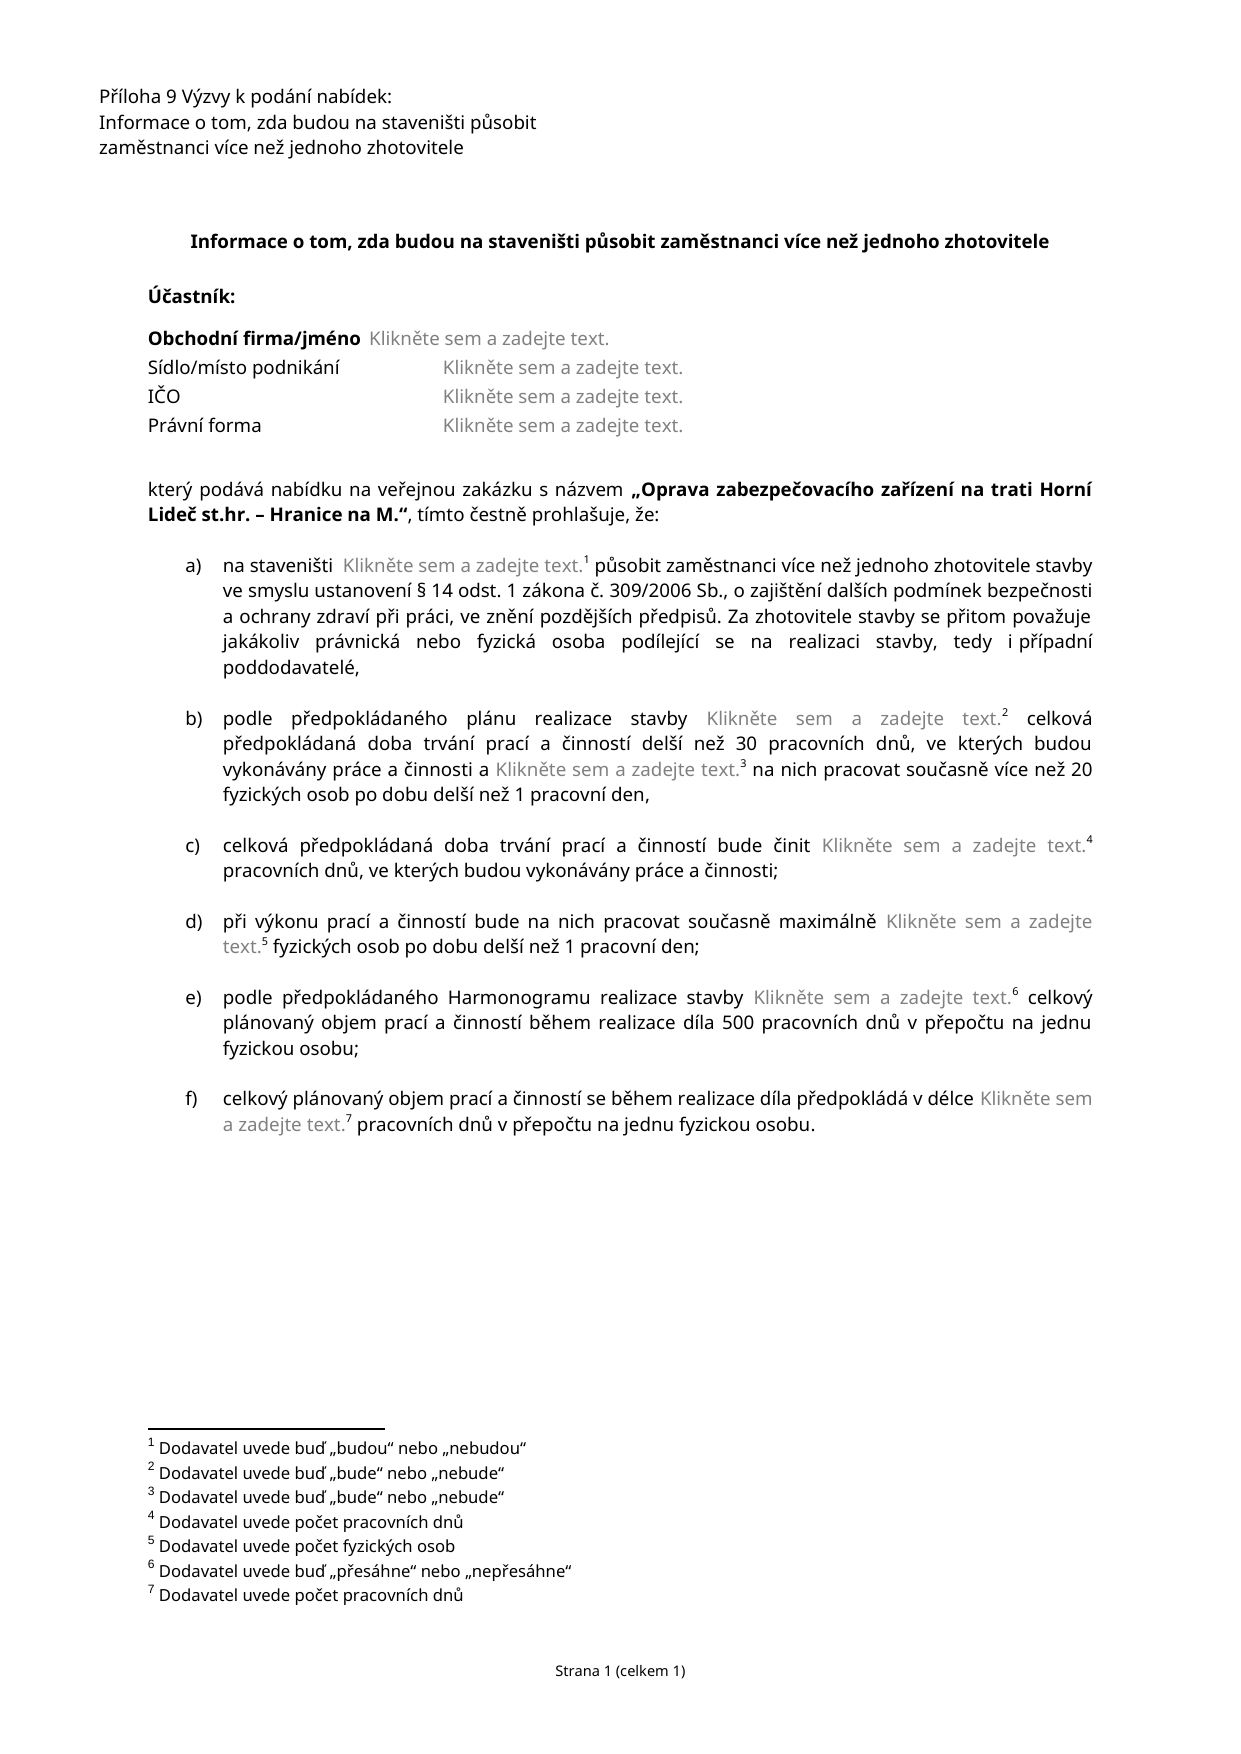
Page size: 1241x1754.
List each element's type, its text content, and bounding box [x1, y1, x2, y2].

text IČO [148, 380, 1093, 409]
list celková předpokládaná doba trvání prací a činností bude činit pracovních dnů, ve kterých budou vykonávány práce a činnosti; [185, 832, 1093, 883]
list podle předpokládaného Harmonogramu realizace stavby celkový plánovaný objem prací a činností během realizace díla 500 pracovních dnů v přepočtu na jednu fyzickou osobu; [185, 984, 1093, 1061]
text Účastník: [148, 279, 1093, 310]
text Právní forma [148, 409, 1093, 438]
list podle předpokládaného plánu realizace stavby celková předpokládaná doba trvání prací a činností delší než 30 pracovních dnů, ve kterých budou vykonávány práce a činnosti a na nich pracovat současně více než 20 fyzických osob po dobu delší než 1 pracovní den, [185, 705, 1093, 807]
list na staveništi působit zaměstnanci více než jednoho zhotovitele stavby ve smyslu ustanovení § 14 odst. 1 zákona č. 309/2006 Sb., o zajištění dalších podmínek bezpečnosti a ochrany zdraví při práci, ve znění pozdějších předpisů. Za zhotovitele stavby se přitom považuje jakákoliv právnická nebo fyzická osoba podílející se na realizaci stavby, tedy i případní poddodavatelé, [185, 552, 1093, 680]
list při výkonu prací a činností bude na nich pracovat současně maximálně fyzických osob po dobu delší než 1 pracovní den; [185, 908, 1093, 959]
text který podává nabídku na veřejnou zakázku s názvem „Oprava zabezpečovacího zařízení na trati Horní Lideč st.hr. – Hranice na M.“, tímto čestně prohlašuje, že: [148, 476, 1093, 527]
list celkový plánovaný objem prací a činností se během realizace díla předpokládá v délce pracovních dnů v přepočtu na jednu fyzickou osobu. [185, 1086, 1093, 1137]
text Obchodní firma/jméno [148, 322, 1093, 351]
title Informace o tom, zda budou na staveništi působit zaměstnanci více než jednoho zhotovitele [148, 228, 1093, 254]
text Sídlo/místo podnikání [148, 351, 1093, 380]
